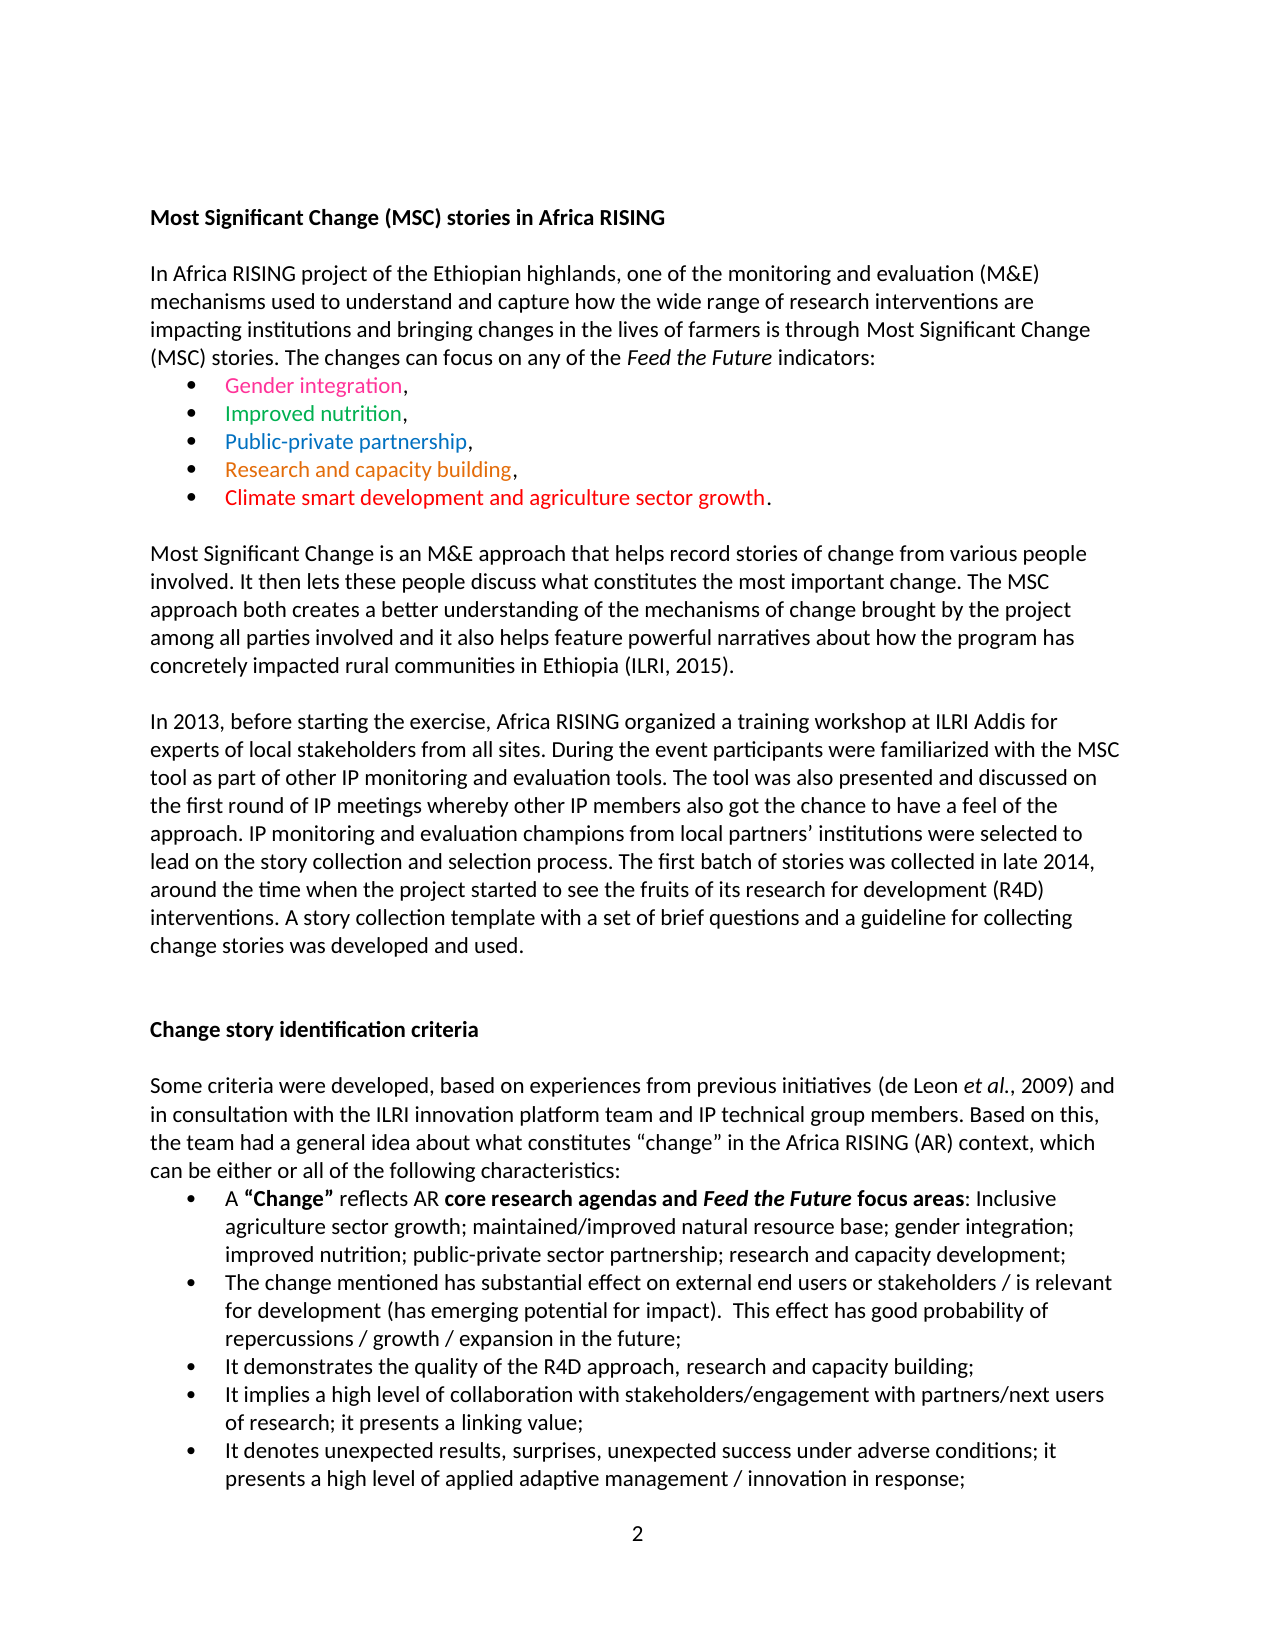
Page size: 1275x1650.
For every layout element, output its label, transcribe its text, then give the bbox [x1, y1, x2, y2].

text Some criteria were developed, based on experiences from previous initiatives (de Leon et al., 2009) and in consultation with the ILRI innovation platform team and IP technical group members. Based on this, the team had a general idea about what constitutes “change” in the Africa RISING (AR) context, which can be either or all of the following characteristics: [150, 1072, 1125, 1184]
text In 2013, before starting the exercise, Africa RISING organized a training workshop at ILRI Addis for experts of local stakeholders from all sites. During the event participants were familiarized with the MSC tool as part of other IP monitoring and evaluation tools. The tool was also presented and discussed on the first round of IP meetings whereby other IP members also got the chance to have a feel of the approach. IP monitoring and evaluation champions from local partners’ institutions were selected to lead on the story collection and selection process. The first batch of stories was collected in late 2014, around the time when the project started to see the fruits of its research for development (R4D) interventions. A story collection template with a set of brief questions and a guideline for collecting change stories was developed and used. [150, 707, 1125, 959]
list Gender integration, [187, 371, 1125, 399]
list It implies a high level of collaboration with stakeholders/engagement with partners/next users of research; it presents a linking value; [187, 1380, 1125, 1436]
list Climate smart development and agriculture sector growth. [187, 483, 1125, 511]
list It demonstrates the quality of the R4D approach, research and capacity building; [187, 1352, 1125, 1380]
list It denotes unexpected results, surprises, unexpected success under adverse conditions; it presents a high level of applied adaptive management / innovation in response; [187, 1436, 1125, 1492]
list Improved nutrition, [187, 399, 1125, 427]
text Most Significant Change (MSC) stories in Africa RISING [150, 203, 1125, 231]
text Most Significant Change is an M&E approach that helps record stories of change from various people involved. It then lets these people discuss what constitutes the most important change. The MSC approach both creates a better understanding of the mechanisms of change brought by the project among all parties involved and it also helps feature powerful narratives about how the program has concretely impacted rural communities in Ethiopia (ILRI, 2015). [150, 539, 1125, 679]
list A “Change” reflects AR core research agendas and Feed the Future focus areas: Inclusive agriculture sector growth; maintained/improved natural resource base; gender integration; improved nutrition; public-private sector partnership; research and capacity development; [187, 1184, 1125, 1268]
list Public-private partnership, [187, 427, 1125, 455]
list Research and capacity building, [187, 455, 1125, 483]
text In Africa RISING project of the Ethiopian highlands, one of the monitoring and evaluation (M&E) mechanisms used to understand and capture how the wide range of research interventions are impacting institutions and bringing changes in the lives of farmers is through Most Significant Change (MSC) stories. The changes can focus on any of the Feed the Future indicators: [150, 259, 1125, 371]
list The change mentioned has substantial effect on external end users or stakeholders / is relevant for development (has emerging potential for impact). This effect has good probability of repercussions / growth / expansion in the future; [187, 1268, 1125, 1352]
text Change story identification criteria [150, 1016, 1125, 1044]
